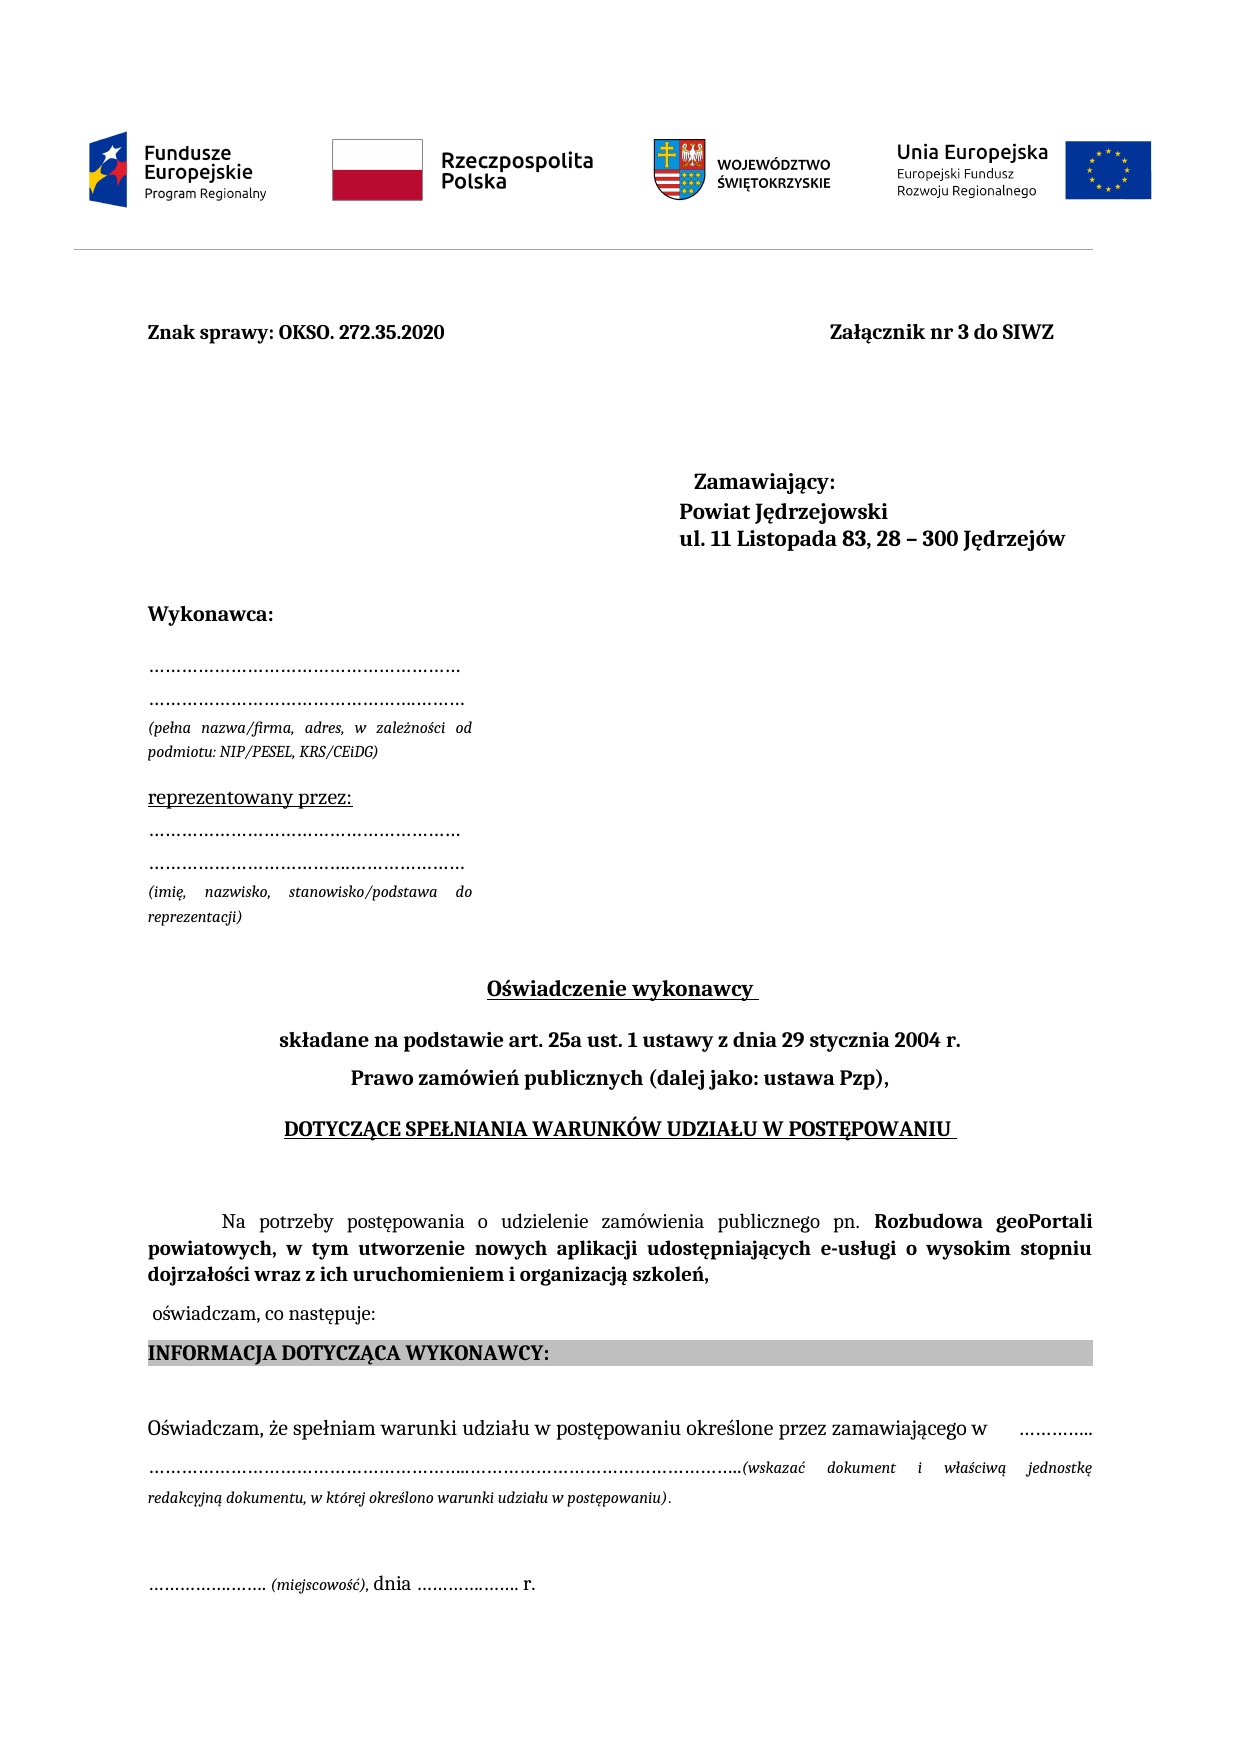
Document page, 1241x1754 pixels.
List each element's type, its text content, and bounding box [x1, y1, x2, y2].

text (pełna nazwa/firma, adres, w zależności od podmiotu: NIP/PESEL, KRS/CEiDG) [148, 718, 472, 762]
text Prawo zamówień publicznych (dalej jako: ustawa Pzp), [148, 1066, 1093, 1091]
text …………………………………………………………………………………………….……… [148, 653, 472, 711]
text …………….……. (miejscowość), dnia ………….……. r. [148, 1572, 1093, 1596]
text Oświadczam, że spełniam warunki udziału w postępowaniu określone przez zamawiającego w …………..…………………………………………………..…………………………………………..(wskazać dokument i właściwą jednostkę redakcyjną dokumentu, w której określono warunki udziału w postępowaniu). [148, 1416, 1093, 1508]
text Na potrzeby postępowania o udzielenie zamówienia publicznego pn. Rozbudowa geoPortali powiatowych, w tym utworzenie nowych aplikacji udostępniających e-usługi o wysokim stopniu dojrzałości wraz z ich uruchomieniem i organizacją szkoleń, [148, 1210, 1093, 1287]
text Powiat Jędrzejowski [679, 499, 1093, 525]
picture [73, 117, 1167, 223]
text oświadczam, co następuje: [148, 1302, 1093, 1326]
text Zamawiający: [694, 469, 1093, 495]
text ………………………………………………………………………………….………………… [148, 817, 472, 875]
text (imię, nazwisko, stanowisko/podstawa do reprezentacji) [148, 883, 472, 927]
text ul. 11 Listopada 83, 28 – 300 Jędrzejów [679, 525, 1093, 552]
text DOTYCZĄCE SPEŁNIANIA WARUNKÓW UDZIAŁU W POSTĘPOWANIU [148, 1116, 1093, 1183]
text Wykonawca: [148, 602, 1093, 627]
text Znak sprawy: OKSO. 272.35.2020 Załącznik nr 3 do SIWZ [148, 319, 1093, 345]
text reprezentowany przez: [148, 784, 1093, 810]
text Oświadczenie wykonawcy [148, 976, 1093, 1003]
text INFORMACJA DOTYCZĄCA WYKONAWCY: [148, 1340, 1093, 1366]
text składane na podstawie art. 25a ust. 1 ustawy z dnia 29 stycznia 2004 r. [148, 1028, 1093, 1053]
